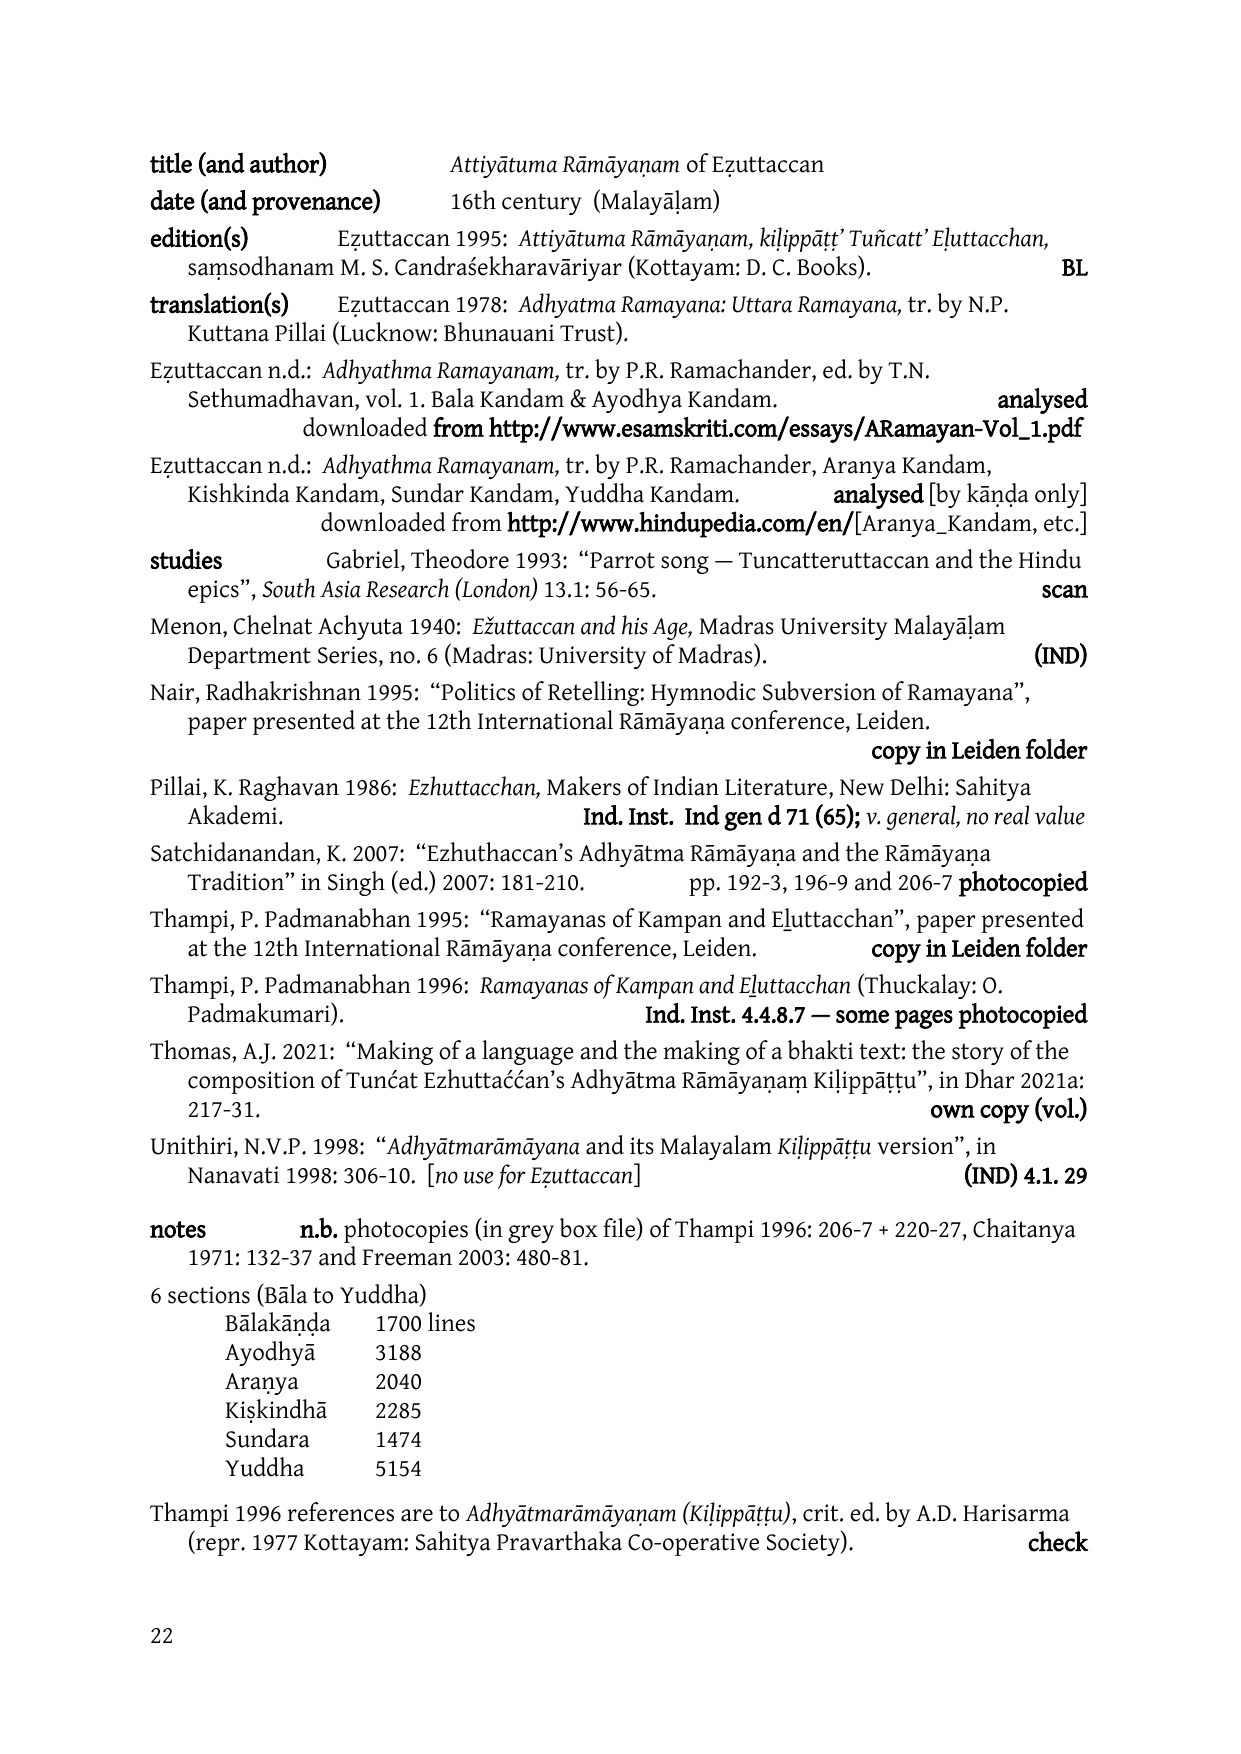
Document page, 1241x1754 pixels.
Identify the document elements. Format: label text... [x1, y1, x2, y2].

text Unithiri, N.V.P. 1998: “Adhyātmarāmāyana and its Malayalam Kiḷippāṭṭu version”, in Nanavati 1998: 306-10. [no use for Eẓuttaccan] (IND) 4.1. 29 [150, 1132, 1090, 1190]
text Araṇya 2040 [150, 1368, 1090, 1396]
text Satchidanandan, K. 2007: “Ezhuthaccan’s Adhyātma Rāmāyaṇa and the Rāmāyaṇa Tradition” in Singh (ed.) 2007: 181-210. pp. 192-3, 196-9 and 206-7 photocopied [150, 839, 1090, 897]
text Sundara 1474 [150, 1425, 1090, 1454]
text Eẓuttaccan n.d.: Adhyathma Ramayanam, tr. by P.R. Ramachander, Aranya Kandam, Kishkinda Kandam, Sundar Kandam, Yuddha Kandam. analysed [by kāṇḍa only] downloaded from http://www.hindupedia.com/en/[Aranya_Kandam, etc.] [150, 451, 1090, 538]
text translation(s) Eẓuttaccan 1978: Adhyatma Ramayana: Uttara Ramayana, tr. by N.P. Kuttana Pillai (Lucknow: Bhunauani Trust). [150, 290, 1090, 348]
text Bālakāṇḍa 1700 lines [150, 1310, 1090, 1339]
text studies Gabriel, Theodore 1993: “Parrot song — Tuncatteruttaccan and the Hindu epics”, South Asia Research (London) 13.1: 56-65. scan [150, 546, 1090, 604]
text Thampi, P. Padmanabhan 1995: “Ramayanas of Kampan and Eḻuttacchan”, paper presented at the 12th International Rāmāyaṇa conference, Leiden. copy in Leiden folder [150, 905, 1090, 963]
text Thampi 1996 references are to Adhyātmarāmāyaṇam (Kiḷippāṭṭu), crit. ed. by A.D. Harisarma (repr. 1977 Kottayam: Sahitya Pravarthaka Co-operative Society). check [150, 1500, 1090, 1557]
text Nair, Radhakrishnan 1995: “Politics of Retelling: Hymnodic Subversion of Ramayana”, paper presented at the 12th International Rāmāyaṇa conference, Leiden. copy in Leiden folder [150, 678, 1090, 765]
text Yuddha 5154 [150, 1454, 1090, 1483]
text title (and author) Attiyātuma Rāmāyaṇam of Eẓuttaccan [150, 150, 1090, 179]
text Kiṣkindhā 2285 [150, 1396, 1090, 1425]
text Pillai, K. Raghavan 1986: Ezhuttacchan, Makers of Indian Literature, New Delhi: Sahitya Akademi. Ind. Inst. Ind gen d 71 (65); v. general, no real value [150, 773, 1090, 831]
text Thampi, P. Padmanabhan 1996: Ramayanas of Kampan and Eḻuttacchan (Thuckalay: O. Padmakumari). Ind. Inst. 4.4.8.7 — some pages photocopied [150, 971, 1090, 1029]
text date (and provenance) 16th century (Malayāḷam) [150, 187, 1090, 216]
text 6 sections (Bāla to Yuddha) [150, 1281, 1090, 1310]
text Ayodhyā 3188 [150, 1339, 1090, 1368]
text notes n.b. photocopies (in grey box file) of Thampi 1996: 206-7 + 220-27, Chaitanya 1971: 132-37 and Freeman 2003: 480-81. [150, 1215, 1090, 1273]
text Eẓuttaccan n.d.: Adhyathma Ramayanam, tr. by P.R. Ramachander, ed. by T.N. Sethumadhavan, vol. 1. Bala Kandam & Ayodhya Kandam. analysed downloaded from http://www.esamskriti.com/essays/ARamayan-Vol_1.pdf [150, 356, 1090, 443]
text Thomas, A.J. 2021: “Making of a language and the making of a bhakti text: the story of the composition of Tunćat Ezhuttaććan’s Adhyātma Rāmāyaṇaṃ Kiḷippāṭṭu”, in Dhar 2021a: 217-31. own copy (vol.) [150, 1037, 1090, 1124]
text edition(s) Eẓuttaccan 1995: Attiyātuma Rāmāyaṇam, kiḷippāṭṭ’ Tuñcatt’ Eḷuttacchan, saṃsodhanam M. S. Candraśekharavāriyar (Kottayam: D. C. Books). BL [150, 224, 1090, 282]
text Menon, Chelnat Achyuta 1940: Ežuttaccan and his Age, Madras University Malayāḷam Department Series, no. 6 (Madras: University of Madras). (IND) [150, 612, 1090, 670]
